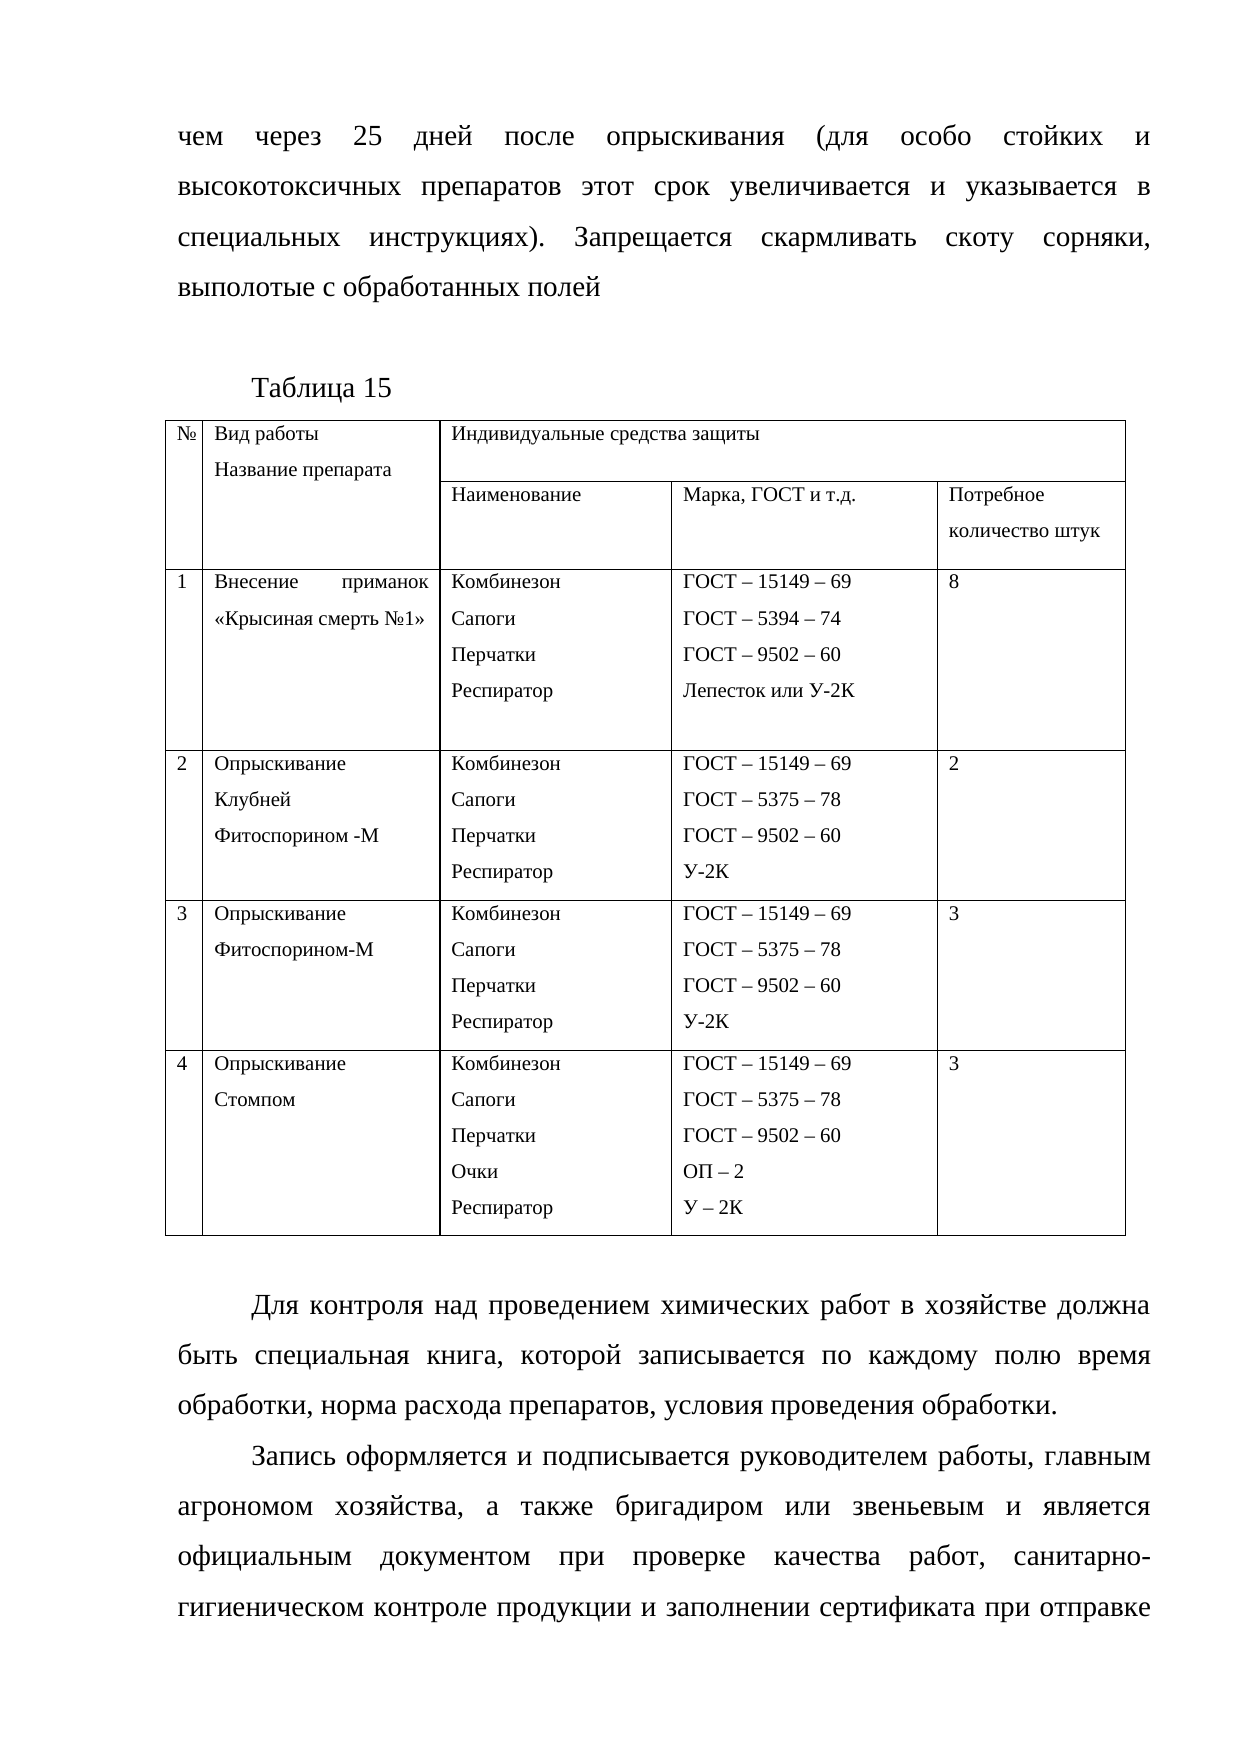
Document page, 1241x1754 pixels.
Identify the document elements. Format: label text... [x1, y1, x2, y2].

text Для контроля над проведением химических работ в хозяйстве должна быть специальная книга, которой записывается по каждому полю время обработки, норма расхода препаратов, условия проведения обработки. [177, 1287, 1152, 1421]
table_cell 2 [938, 751, 1125, 899]
table_cell Опрыскивание Стомпом [203, 1051, 439, 1235]
table_cell Комбинезон Сапоги Перчатки Очки Респиратор [441, 1051, 671, 1235]
table_cell Марка, ГОСТ и т.д. [672, 482, 937, 568]
table_cell Комбинезон Сапоги Перчатки Респиратор [441, 570, 671, 750]
table_cell 1 [166, 570, 202, 750]
table_cell Комбинезон Сапоги Перчатки Респиратор [441, 751, 671, 899]
table_cell ГОСТ – 15149 – 69 ГОСТ – 5394 – 74 ГОСТ – 9502 – 60 Лепесток или У-2К [672, 570, 937, 750]
table_cell Внесение приманок «Крысиная смерть №1» [203, 570, 439, 750]
table_cell 3 [938, 901, 1125, 1049]
table_cell 3 [938, 1051, 1125, 1235]
table_cell Наименование [441, 482, 671, 568]
table_cell ГОСТ – 15149 – 69 ГОСТ – 5375 – 78 ГОСТ – 9502 – 60 ОП – 2 У – 2К [672, 1051, 937, 1235]
table_cell Опрыскивание Фитоспорином-М [203, 901, 439, 1049]
table_cell 3 [166, 901, 202, 1049]
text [177, 1438, 1152, 1622]
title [177, 118, 1152, 303]
table_cell Комбинезон Сапоги Перчатки Респиратор [441, 901, 671, 1049]
table_header № [166, 421, 202, 568]
table_cell Потребное количество штук [938, 482, 1125, 568]
text Таблица 15 [177, 370, 1152, 403]
table_cell 2 [166, 751, 202, 899]
table_cell ГОСТ – 15149 – 69 ГОСТ – 5375 – 78 ГОСТ – 9502 – 60 У-2К [672, 751, 937, 899]
table_cell ГОСТ – 15149 – 69 ГОСТ – 5375 – 78 ГОСТ – 9502 – 60 У-2К [672, 901, 937, 1049]
table_header Вид работы Название препарата [203, 421, 439, 568]
table_cell 8 [938, 570, 1125, 750]
table_header Индивидуальные средства защиты [441, 421, 1125, 481]
table_cell 4 [166, 1051, 202, 1235]
table_cell Опрыскивание Клубней Фитоспорином -М [203, 751, 439, 899]
